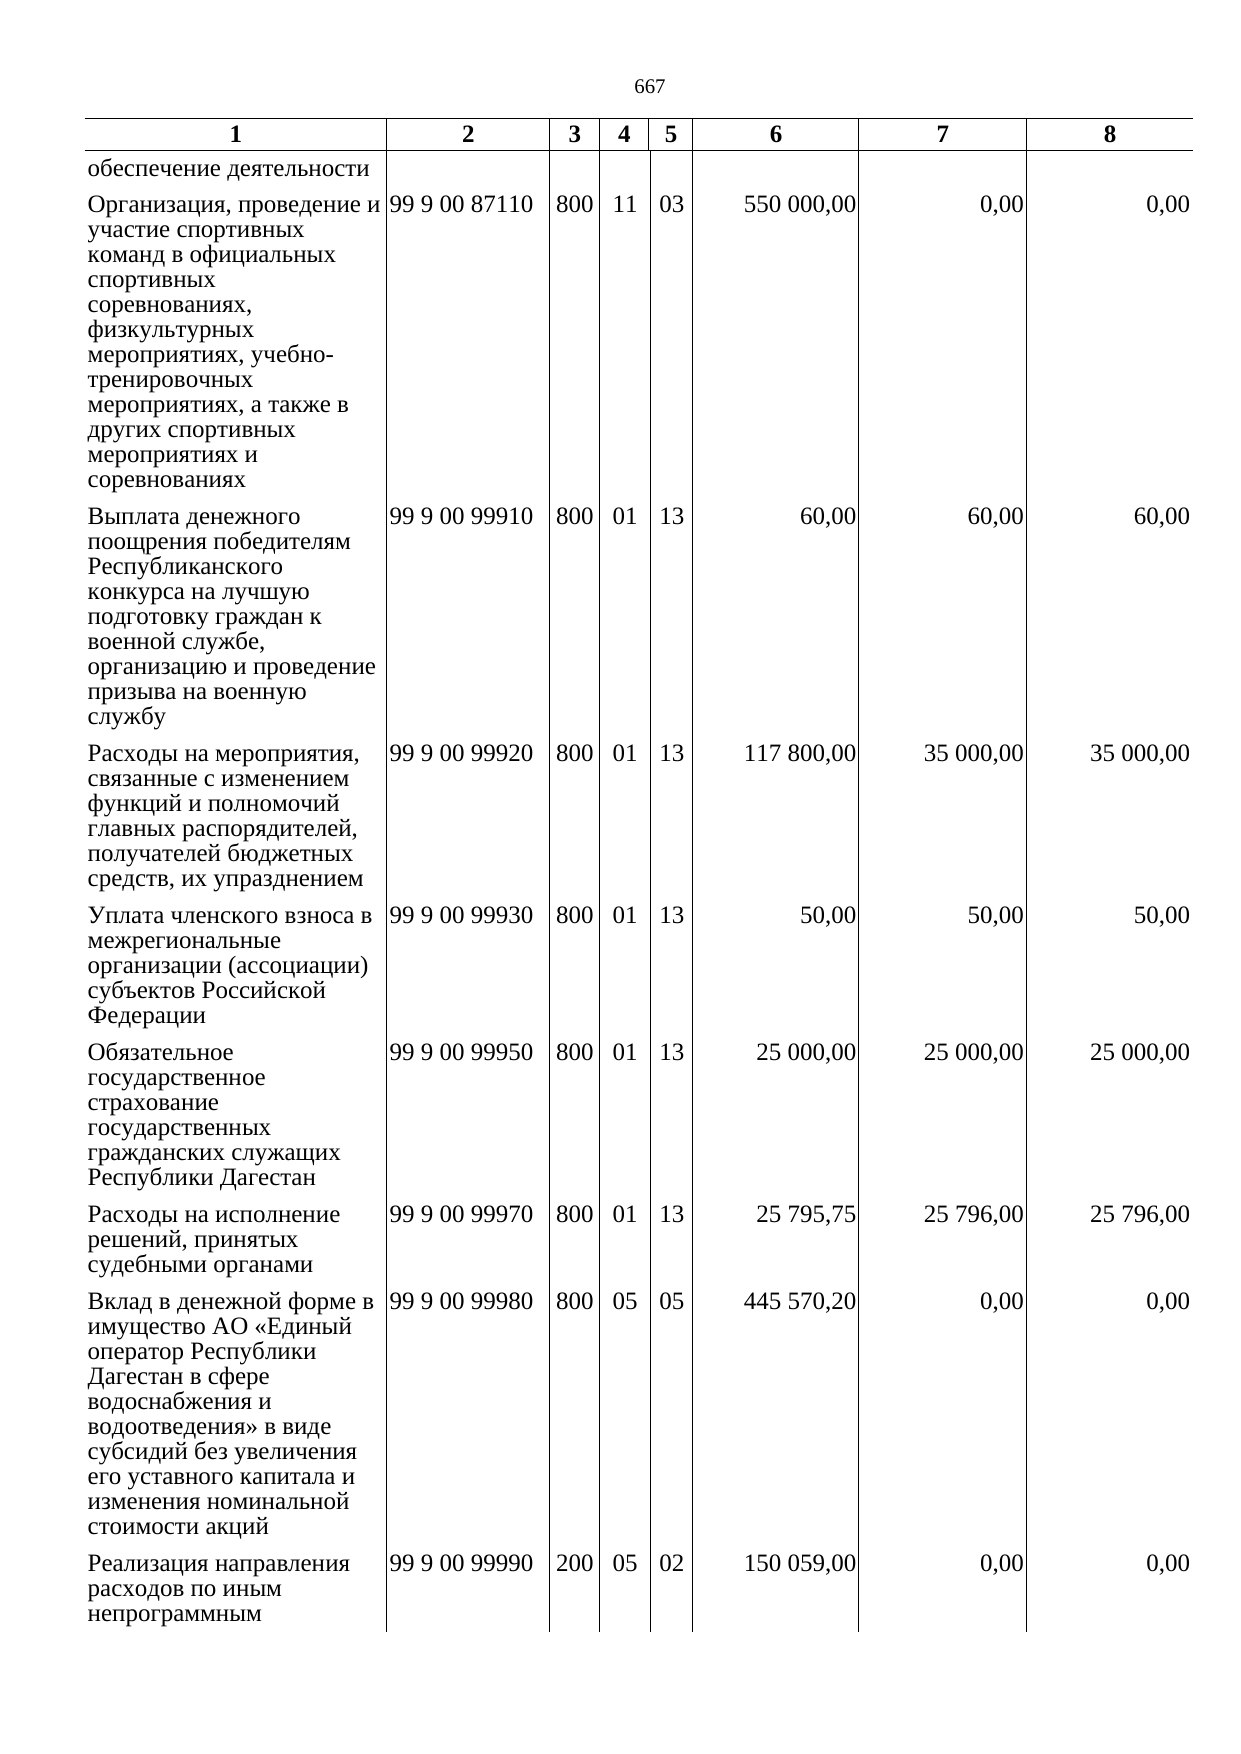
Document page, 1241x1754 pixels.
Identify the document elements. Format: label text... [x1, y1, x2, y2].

table_header 5 [649, 119, 692, 150]
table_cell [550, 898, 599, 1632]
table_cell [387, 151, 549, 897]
table_header 3 [550, 119, 599, 150]
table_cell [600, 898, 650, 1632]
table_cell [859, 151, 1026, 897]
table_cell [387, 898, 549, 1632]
table_header 7 [859, 119, 1026, 150]
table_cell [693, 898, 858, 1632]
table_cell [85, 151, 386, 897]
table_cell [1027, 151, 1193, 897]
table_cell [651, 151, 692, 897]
table_header 8 [1027, 119, 1193, 150]
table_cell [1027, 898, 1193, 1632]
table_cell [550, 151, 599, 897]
table_header 6 [693, 119, 858, 150]
table_header 1 [85, 119, 386, 150]
table_header 2 [387, 119, 549, 150]
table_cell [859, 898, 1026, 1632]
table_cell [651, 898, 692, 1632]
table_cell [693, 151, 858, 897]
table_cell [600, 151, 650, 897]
table_header 4 [600, 119, 648, 150]
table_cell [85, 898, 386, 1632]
